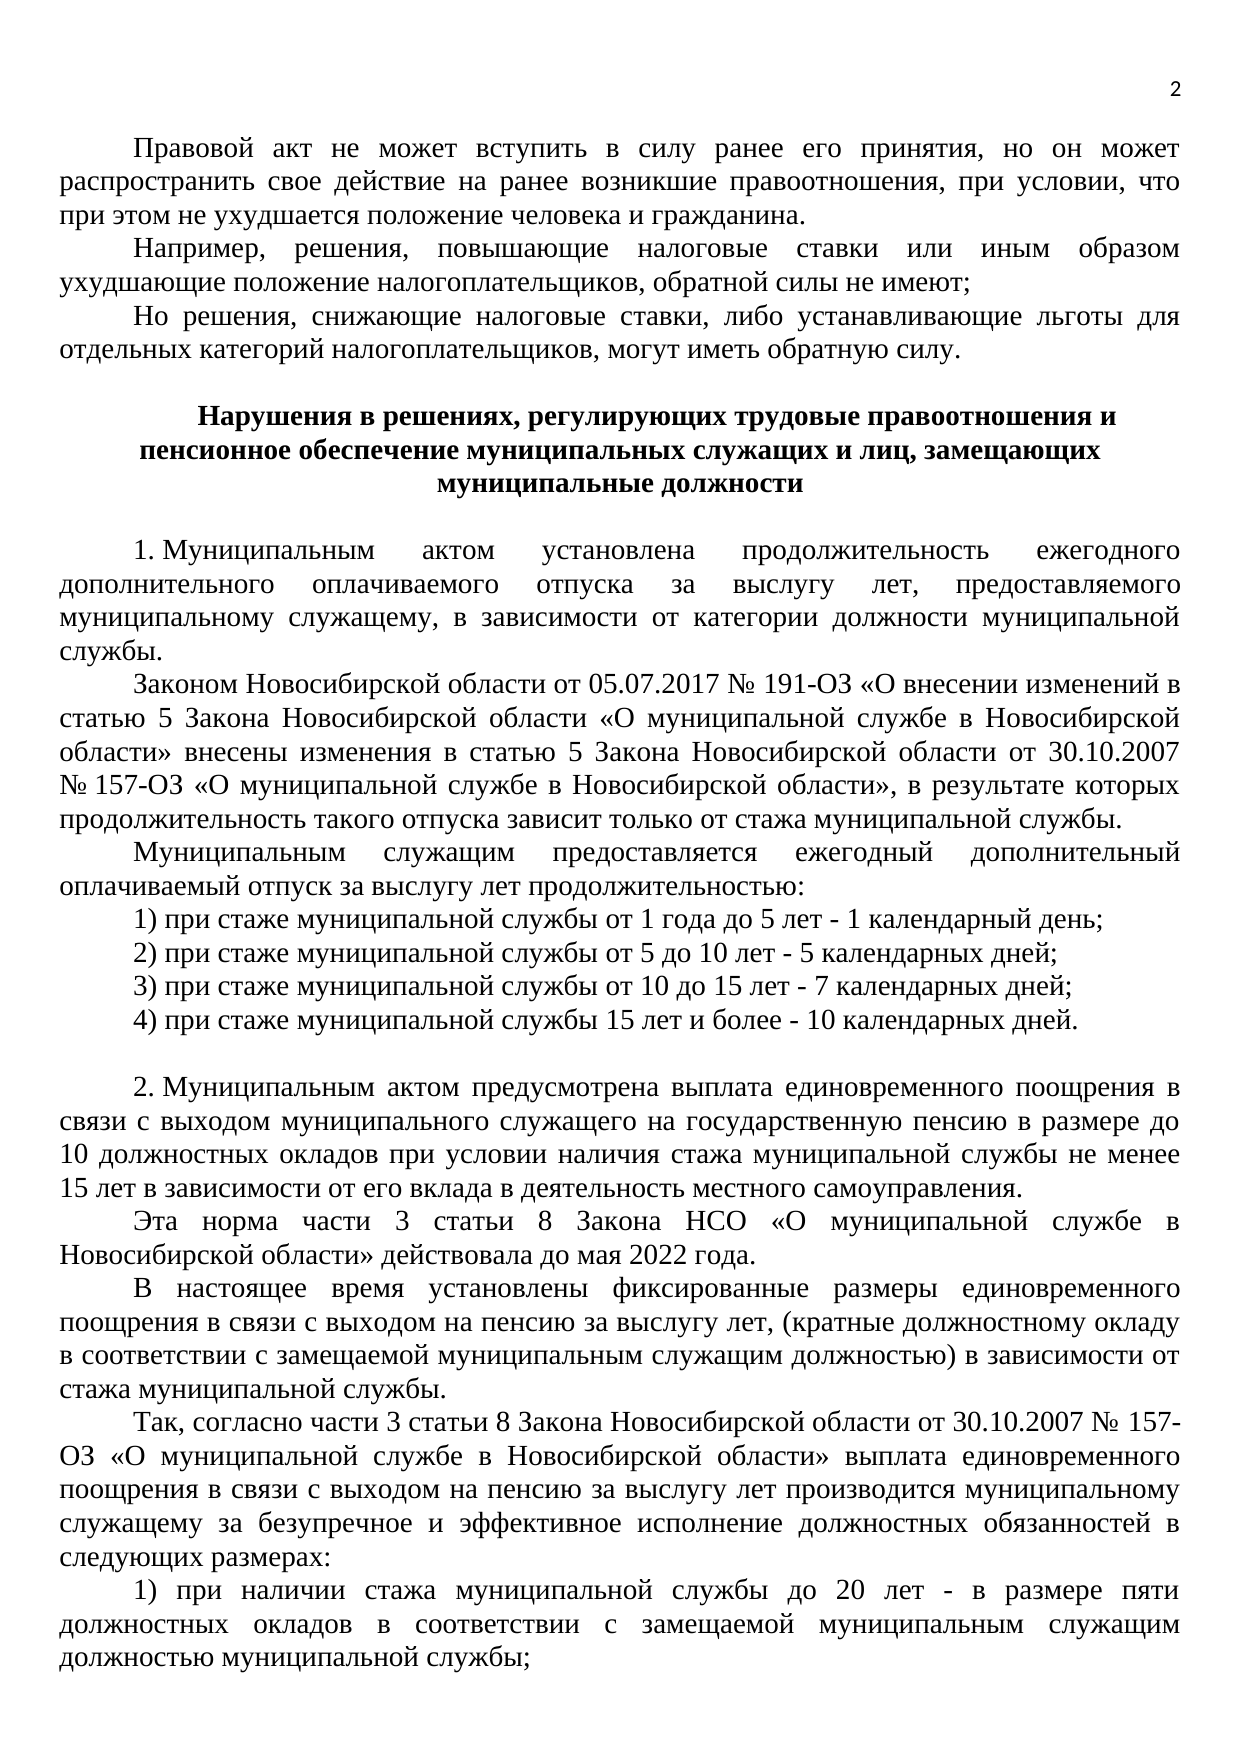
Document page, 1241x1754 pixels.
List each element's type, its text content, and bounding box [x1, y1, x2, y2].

text Нарушения в решениях, регулирующих трудовые правоотношения и пенсионное обеспечение муниципальных служащих и лиц, замещающих муниципальные должности [59, 398, 1181, 499]
text Эта норма части 3 статьи 8 Закона НСО «О муниципальной службе в Новосибирской области» действовала до мая 2022 года. [59, 1203, 1181, 1270]
text Законом Новосибирской области от 05.07.2017 № 191-ОЗ «О внесении изменений в статью 5 Закона Новосибирской области «О муниципальной службе в Новосибирской области» внесены изменения в статью 5 Закона Новосибирской области от 30.10.2007 № 157-ОЗ «О муниципальной службе в Новосибирской области», в результате которых продолжительность такого отпуска зависит только от стажа муниципальной службы. [59, 667, 1181, 834]
text 2. Муниципальным актом предусмотрена выплата единовременного поощрения в связи с выходом муниципального служащего на государственную пенсию в размере до 10 должностных окладов при условии наличия стажа муниципальной службы не менее 15 лет в зависимости от его вклада в деятельность местного самоуправления. [59, 1069, 1181, 1203]
text Так, согласно части 3 статьи 8 Закона Новосибирской области от 30.10.2007 № 157-ОЗ «О муниципальной службе в Новосибирской области» выплата единовременного поощрения в связи с выходом на пенсию за выслугу лет производится муниципальному служащему за безупречное и эффективное исполнение должностных обязанностей в следующих размерах: [59, 1404, 1181, 1572]
text Но решения, снижающие налоговые ставки, либо устанавливающие льготы для отдельных категорий налогоплательщиков, могут иметь обратную силу. [59, 298, 1181, 365]
text 4) при стаже муниципальной службы 15 лет и более - 10 календарных дней. [59, 1002, 1181, 1036]
text 1) при стаже муниципальной службы от 1 года до 5 лет - 1 календарный день; [59, 901, 1181, 935]
text 2) при стаже муниципальной службы от 5 до 10 лет - 5 календарных дней; [59, 935, 1181, 968]
text В настоящее время установлены фиксированные размеры единовременного поощрения в связи с выходом на пенсию за выслугу лет, (кратные должностному окладу в соответствии с замещаемой муниципальным служащим должностью) в зависимости от стажа муниципальной службы. [59, 1270, 1181, 1404]
text 3) при стаже муниципальной службы от 10 до 15 лет - 7 календарных дней; [59, 968, 1181, 1002]
text Правовой акт не может вступить в силу ранее его принятия, но он может распространить свое действие на ранее возникшие правоотношения, при условии, что при этом не ухудшается положение человека и гражданина. [59, 130, 1181, 231]
text Например, решения, повышающие налоговые ставки или иным образом ухудшающие положение налогоплательщиков, обратной силы не имеют; [59, 231, 1181, 298]
text 1. Муниципальным актом установлена продолжительность ежегодного дополнительного оплачиваемого отпуска за выслугу лет, предоставляемого муниципальному служащему, в зависимости от категории должности муниципальной службы. [59, 532, 1181, 667]
text 1) при наличии стажа муниципальной службы до 20 лет - в размере пяти должностных окладов в соответствии с замещаемой муниципальным служащим должностью муниципальной службы; [59, 1572, 1181, 1673]
text Муниципальным служащим предоставляется ежегодный дополнительный оплачиваемый отпуск за выслугу лет продолжительностью: [59, 834, 1181, 901]
